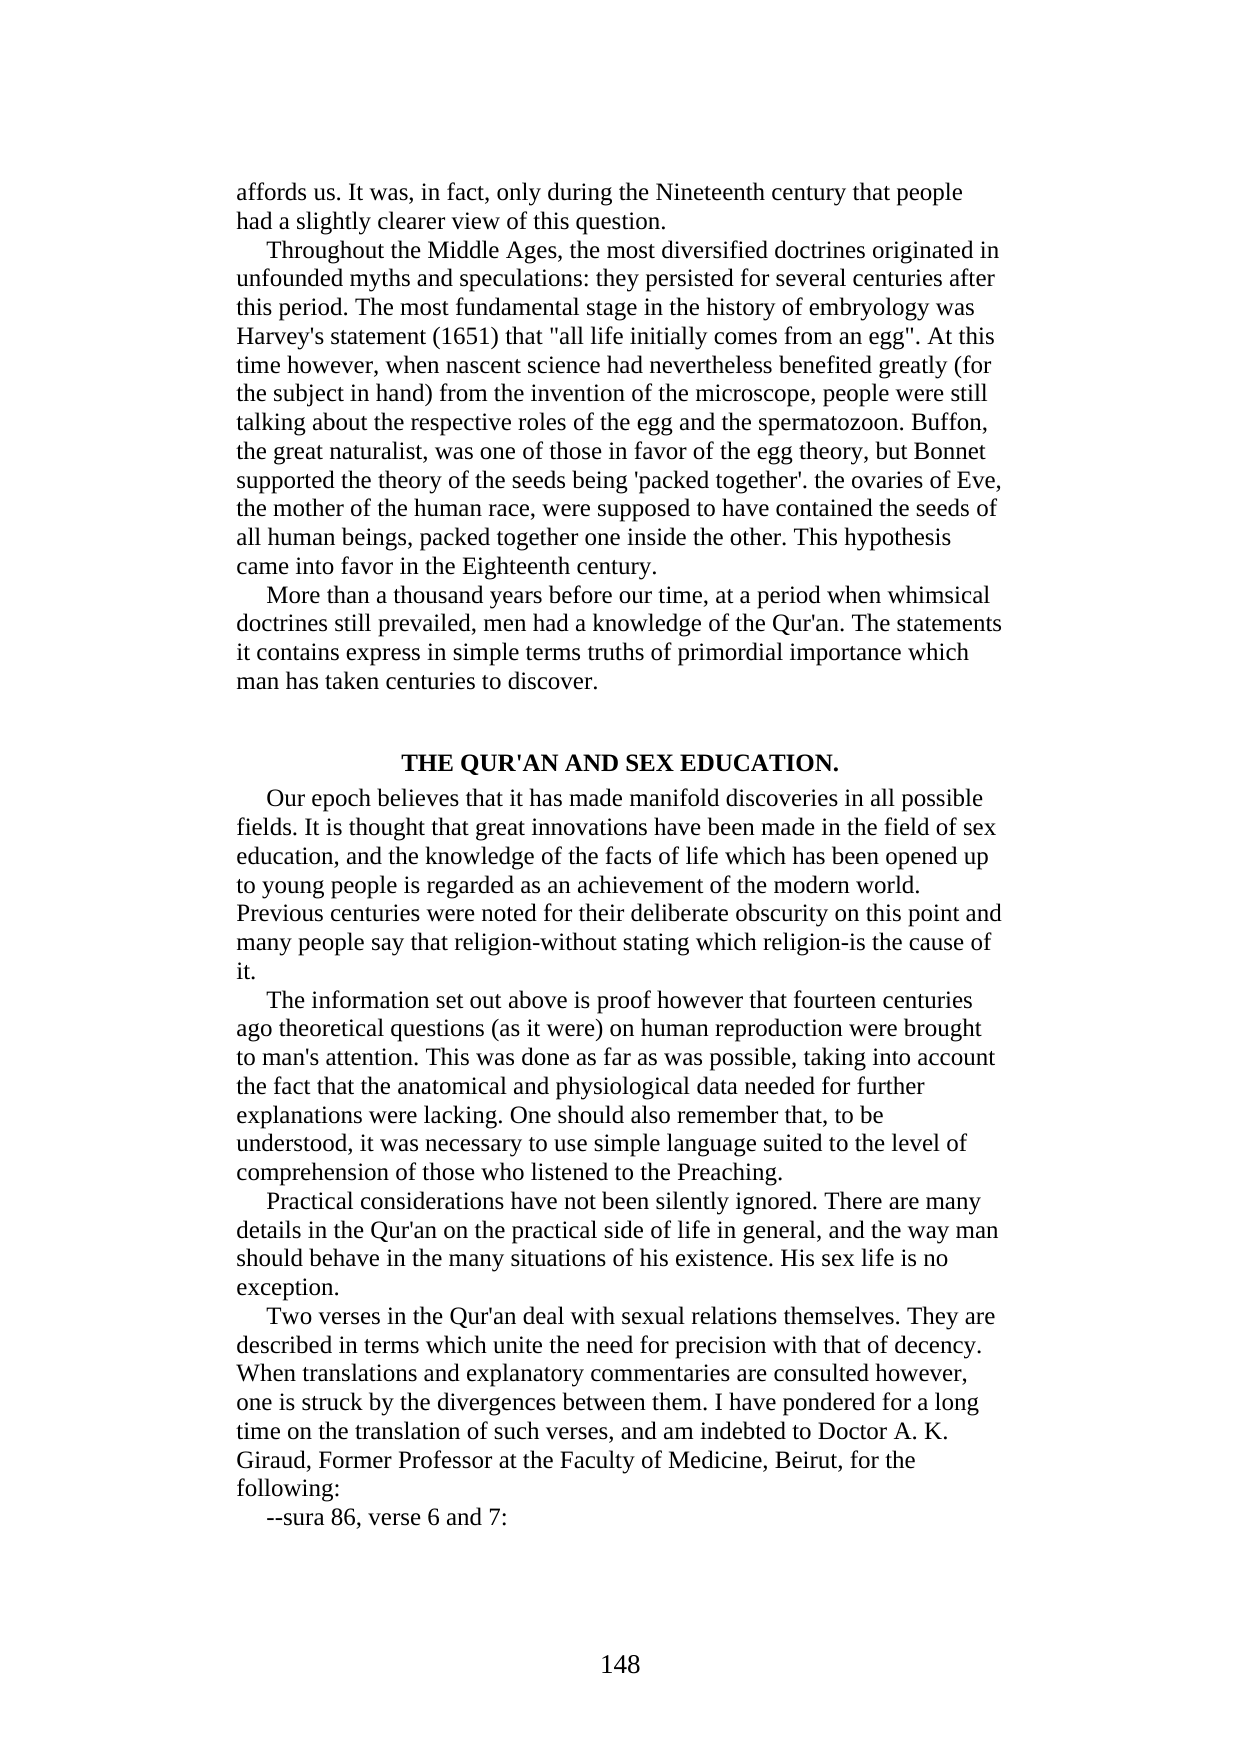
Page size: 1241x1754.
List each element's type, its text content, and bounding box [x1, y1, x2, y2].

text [236, 177, 1004, 235]
text Practical considerations have not been silently ignored. There are many details in the Qur'an on the practical side of life in general, and the way man should behave in the many situations of his existence. His sex life is no exception. [236, 1186, 1004, 1301]
text Two verses in the Qur'an deal with sexual relations themselves. They are described in terms which unite the need for precision with that of decency. When translations and explanatory commentaries are consulted however, one is struck by the divergences between them. I have pondered for a long time on the translation of such verses, and am indebted to Doctor A. K. Giraud, Former Professor at the Faculty of Medicine, Beirut, for the following: [236, 1301, 1004, 1502]
text --sura 86, verse 6 and 7: [236, 1502, 1004, 1531]
text More than a thousand years before our time, at a period when whimsical doctrines still prevailed, men had a knowledge of the Qur'an. The statements it contains express in simple terms truths of primordial importance which man has taken centuries to discover. [236, 580, 1004, 695]
text THE QUR'AN AND SEX EDUCATION. [236, 720, 1004, 777]
text Throughout the Middle Ages, the most diversified doctrines originated in unfounded myths and speculations: they persisted for several centuries after this period. The most fundamental stage in the history of embryology was Harvey's statement (1651) that "all life initially comes from an egg". At this time however, when nascent science had nevertheless benefited greatly (for the subject in hand) from the invention of the microscope, people were still talking about the respective roles of the egg and the spermatozoon. Buffon, the great naturalist, was one of those in favor of the egg theory, but Bonnet supported the theory of the seeds being 'packed together'. the ovaries of Eve, the mother of the human race, were supposed to have contained the seeds of all human beings, packed together one inside the other. This hypothesis came into favor in the Eighteenth century. [236, 235, 1004, 580]
text The information set out above is proof however that fourteen centuries ago theoretical questions (as it were) on human reproduction were brought to man's attention. This was done as far as was possible, taking into account the fact that the anatomical and physiological data needed for further explanations were lacking. One should also remember that, to be understood, it was necessary to use simple language suited to the level of comprehension of those who listened to the Preaching. [236, 985, 1004, 1186]
text Our epoch believes that it has made manifold discoveries in all possible fields. It is thought that great innovations have been made in the field of sex education, and the knowledge of the facts of life which has been opened up to young people is regarded as an achievement of the modern world. Previous centuries were noted for their deliberate obscurity on this point and many people say that religion-without stating which religion-is the cause of it. [236, 783, 1004, 985]
